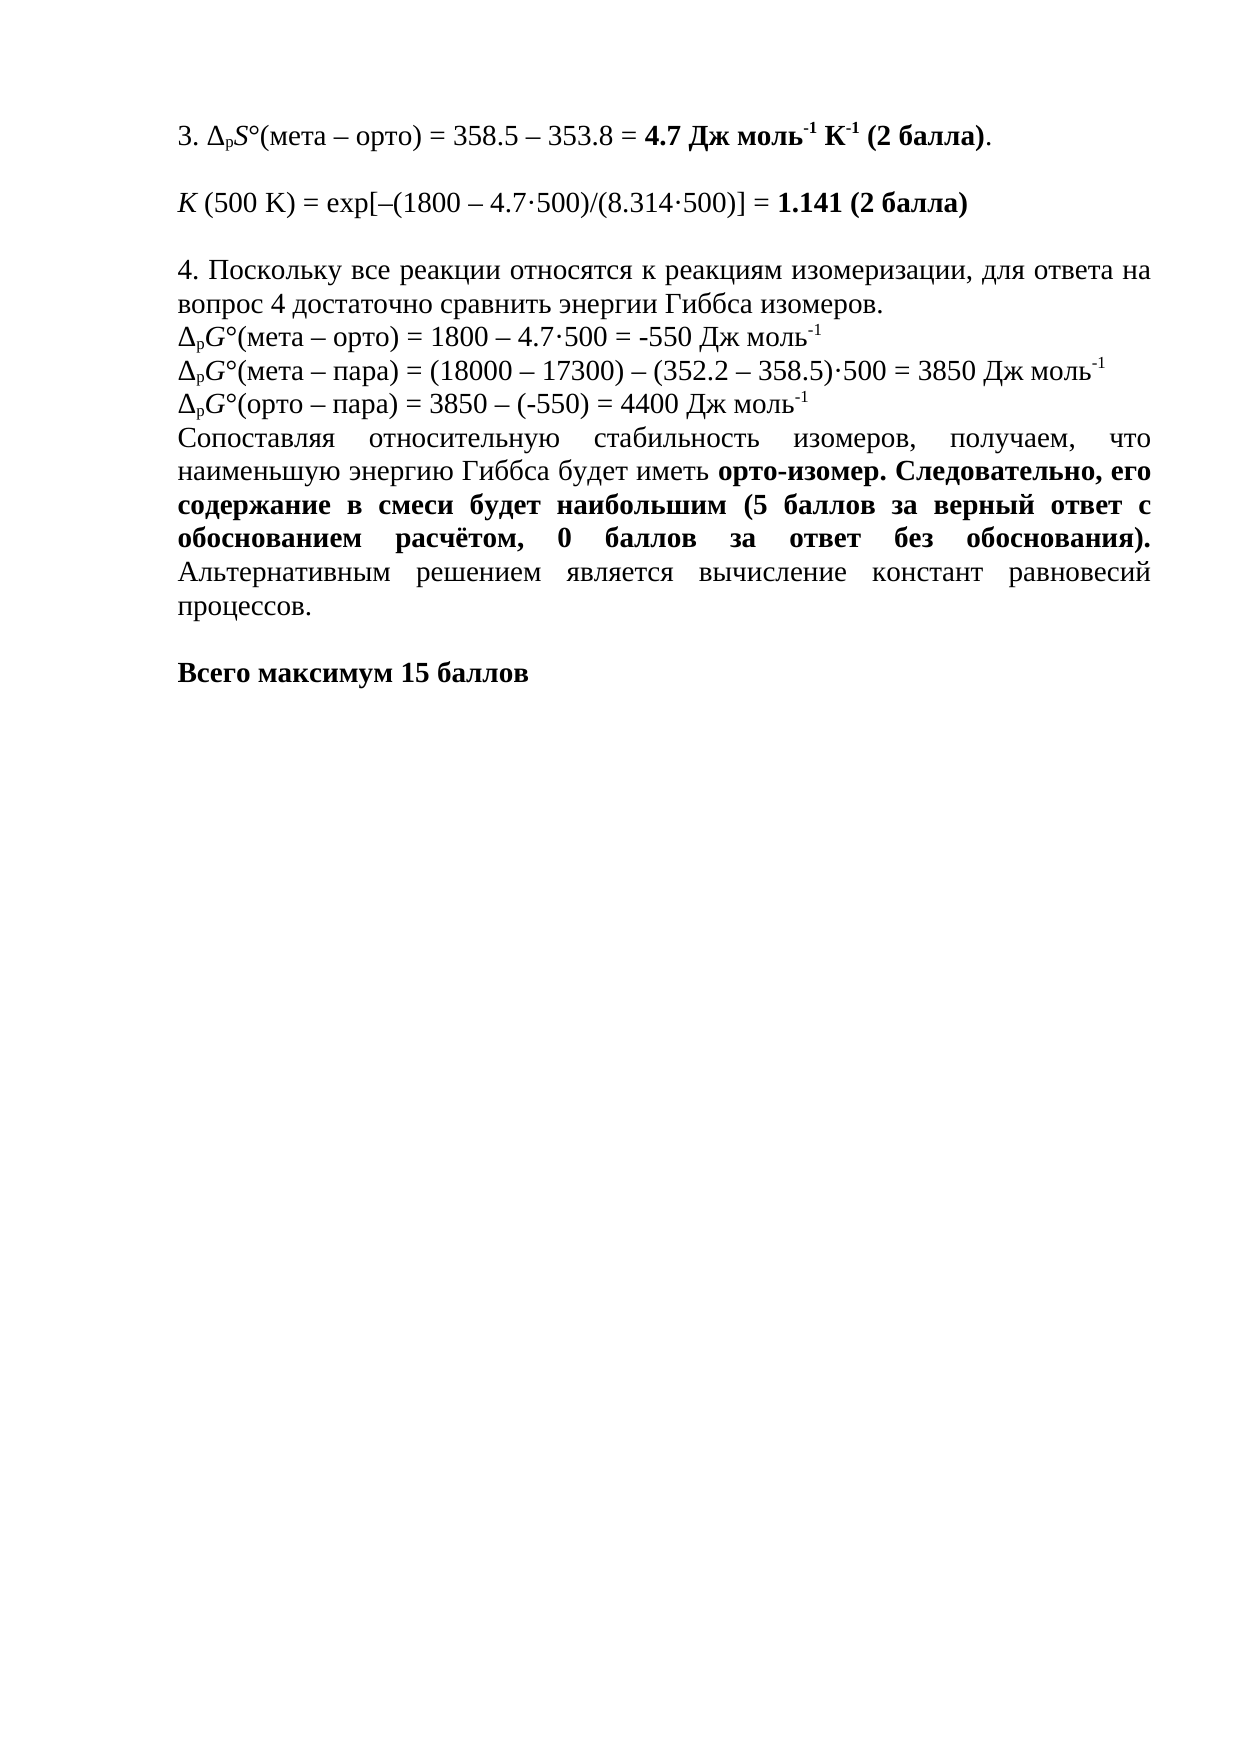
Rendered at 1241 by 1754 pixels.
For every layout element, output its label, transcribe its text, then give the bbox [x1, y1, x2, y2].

text 4. Поскольку все реакции относятся к реакциям изомеризации, для ответа на вопрос 4 достаточно сравнить энергии Гиббса изомеров. [177, 252, 1152, 319]
text ΔрG°(мета – орто) = 1800 – 4.7·500 = -550 Дж моль-1 [177, 319, 1152, 353]
text ΔрG°(мета – пара) = (18000 – 17300) – (352.2 – 358.5)·500 = 3850 Дж моль-1 [177, 353, 1152, 386]
text Сопоставляя относительную стабильность изомеров, получаем, что наименьшую энергию Гиббса будет иметь орто-изомер. Следовательно, его содержание в смеси будет наибольшим (5 баллов за верный ответ с обоснованием расчётом, 0 баллов за ответ без обоснования). Альтернативным решением является вычисление констант равновесий процессов. [177, 420, 1152, 621]
text Всего максимум 15 баллов [177, 655, 1152, 688]
text 3. ΔрS°(мета – орто) = 358.5 – 353.8 = 4.7 Дж моль-1 К-1 (2 балла). [177, 118, 1152, 152]
text ΔрG°(орто – пара) = 3850 – (-550) = 4400 Дж моль-1 [177, 386, 1152, 420]
text K (500 K) = exp[–(1800 – 4.7·500)/(8.314·500)] = 1.141 (2 балла) [177, 185, 1152, 219]
